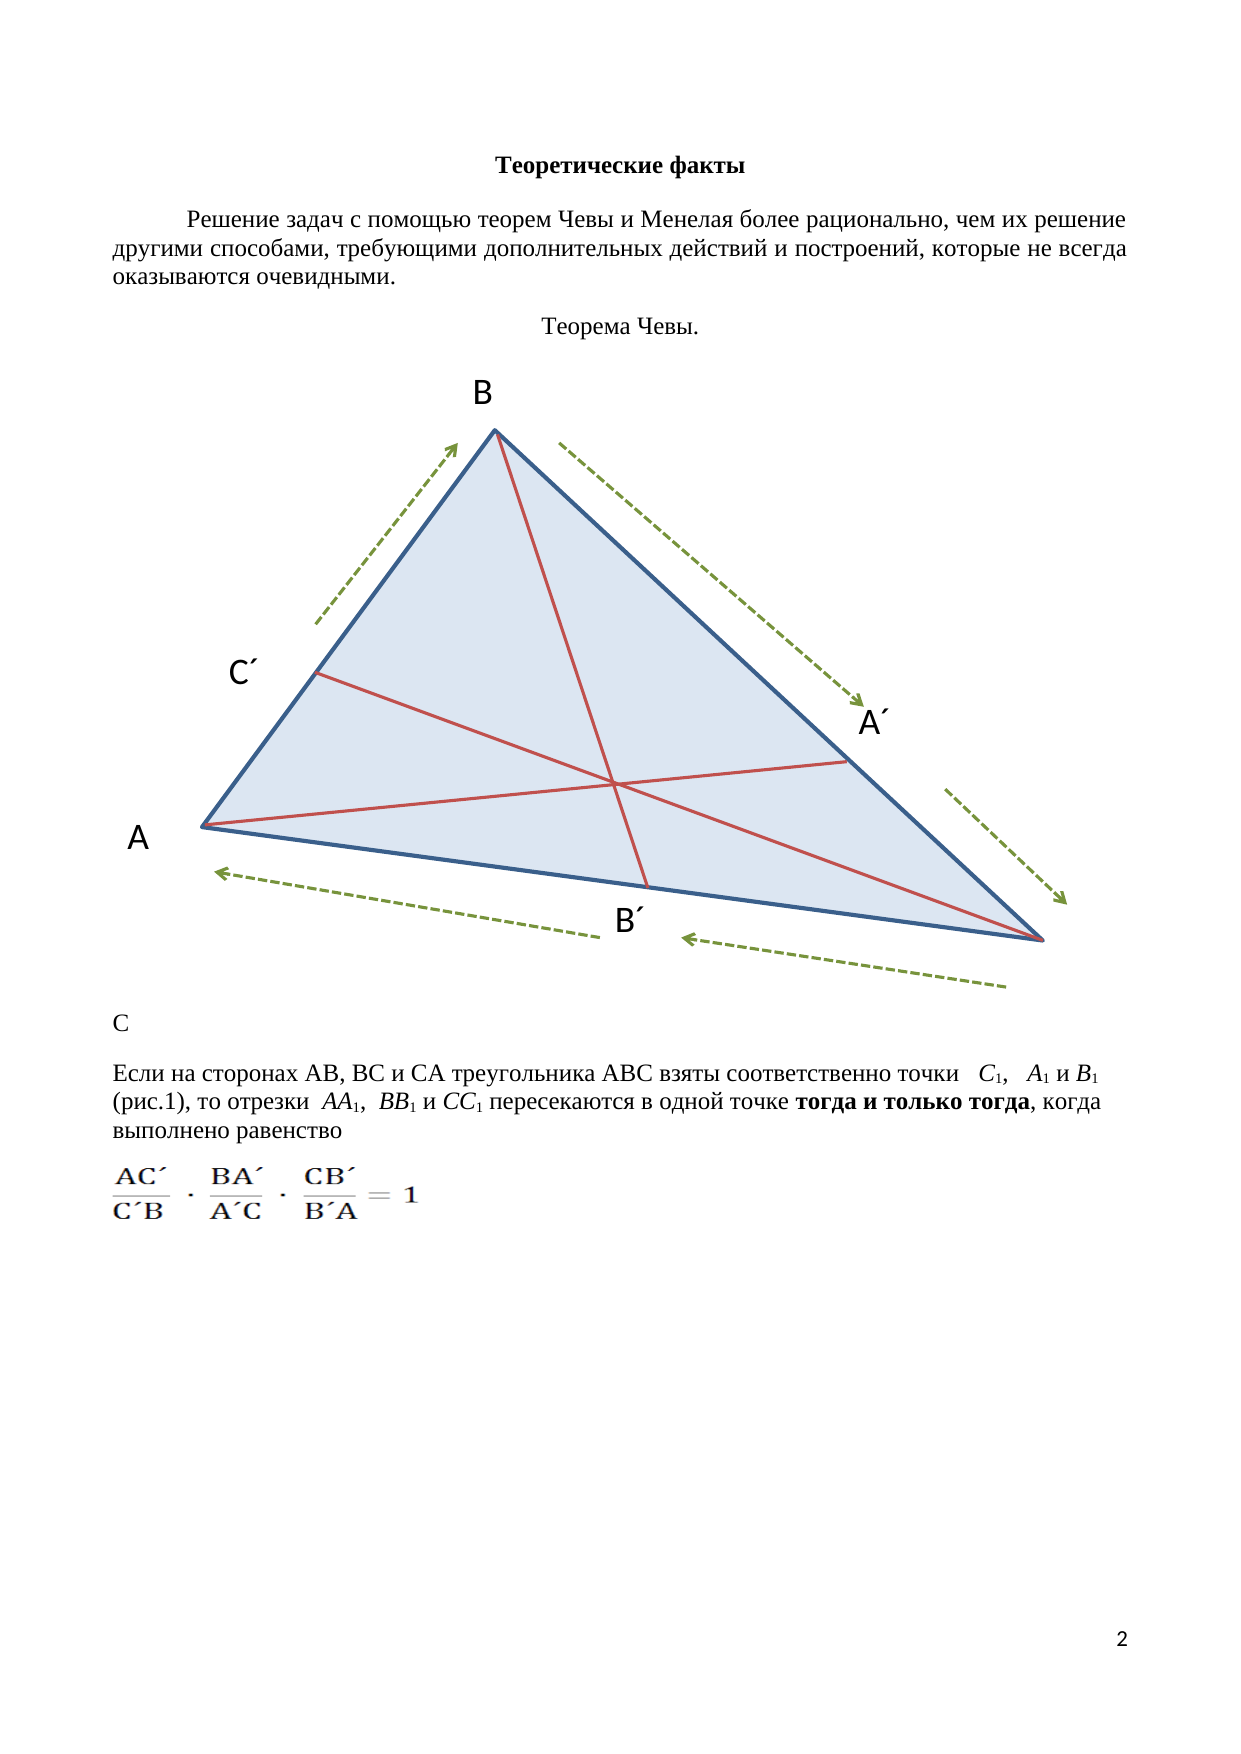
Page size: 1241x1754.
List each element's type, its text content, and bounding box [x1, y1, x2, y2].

text Теорема Чевы. [112, 311, 1128, 340]
text С [112, 1008, 1128, 1037]
picture [112, 1164, 422, 1224]
text Если на сторонах AB, BC и CA треугольника ABC взяты соответственно точки C1, A1 и B1 (рис.1), то отрезки AA1, BB1 и CC1 пересекаются в одной точке тогда и только тогда, когда выполнено равенство [112, 1058, 1128, 1144]
text Решение задач с помощью теорем Чевы и Менелая более рационально, чем их решение другими способами, требующими дополнительных действий и построений, которые не всегда оказываются очевидными. [112, 204, 1128, 290]
text Теоретические факты [112, 150, 1128, 179]
